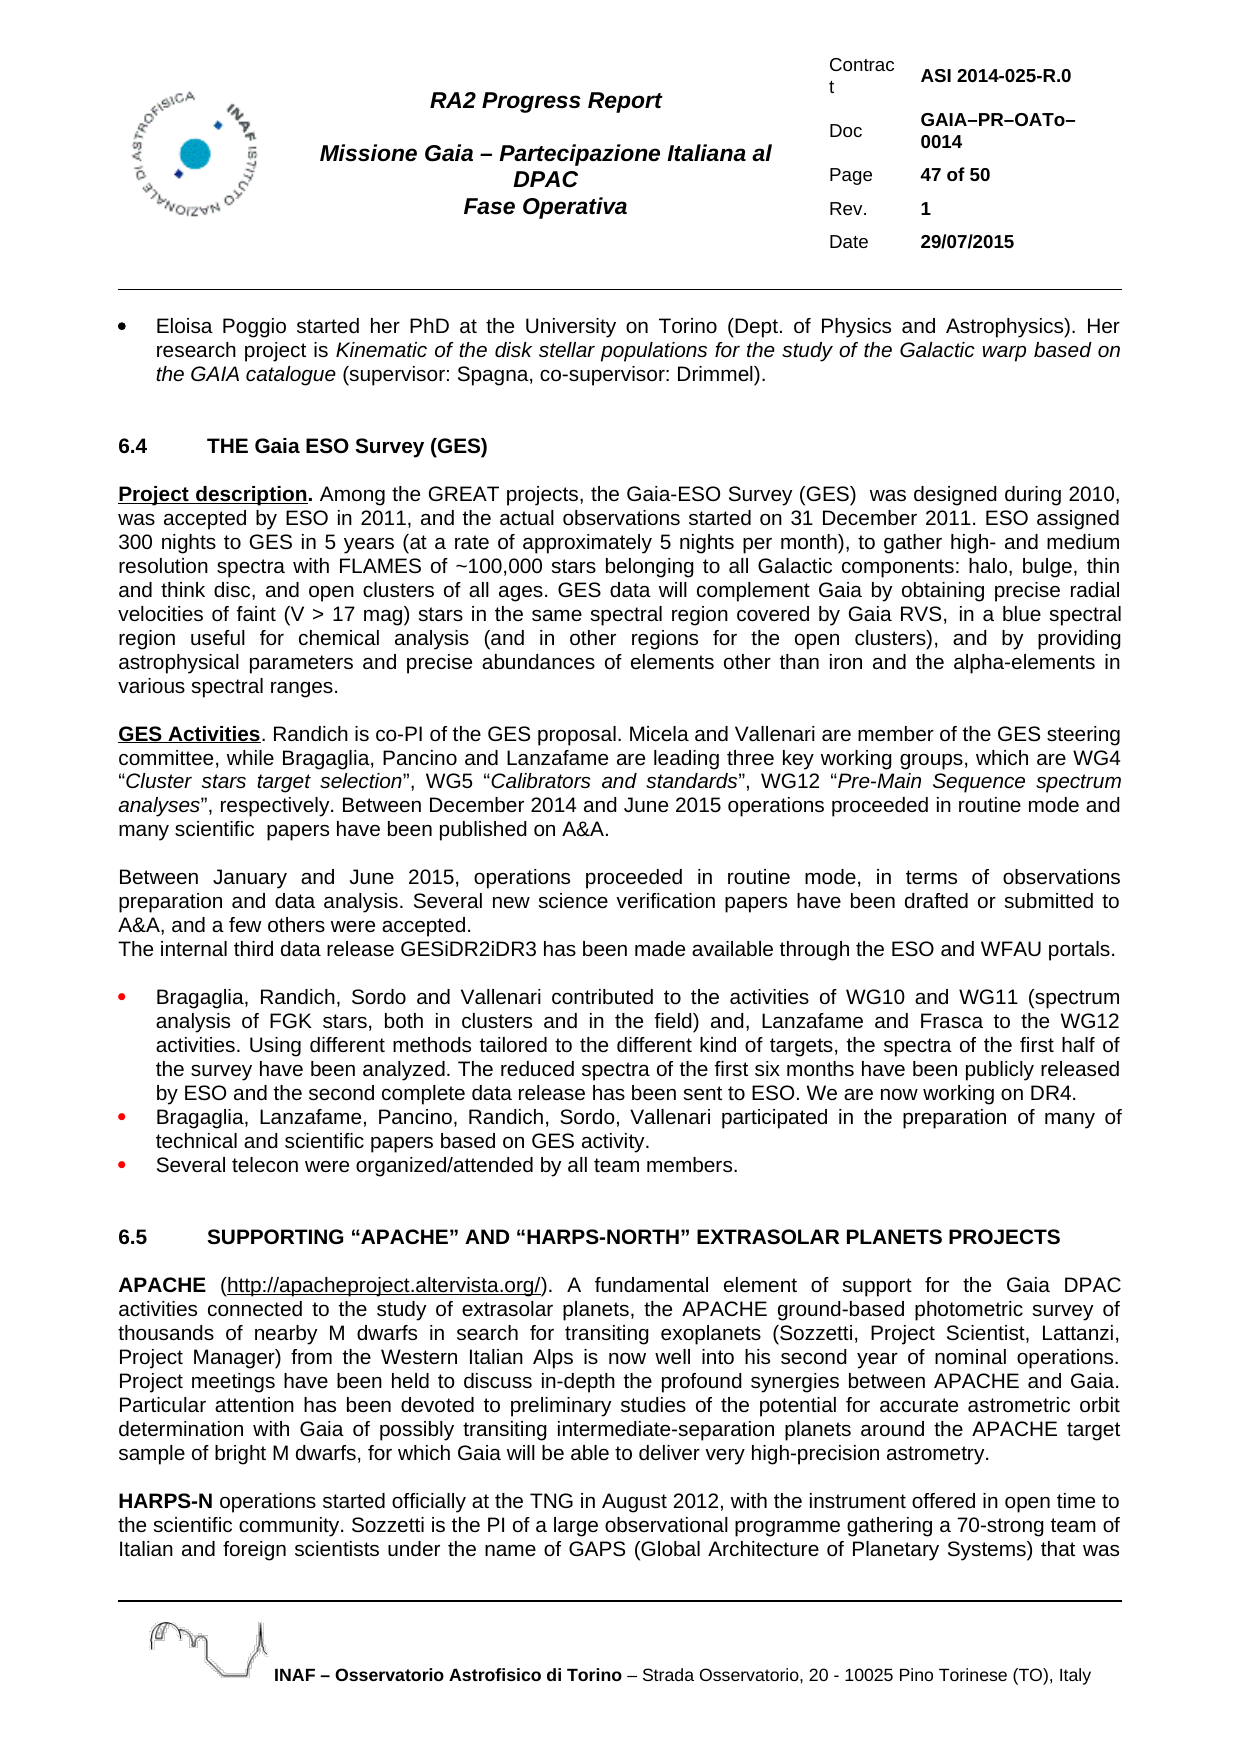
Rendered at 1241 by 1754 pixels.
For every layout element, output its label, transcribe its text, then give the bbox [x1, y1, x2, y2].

subtitle THE Gaia ESO Survey (GES) [118, 434, 1122, 458]
text Between January and June 2015, operations proceeded in routine mode, in terms of observations preparation and data analysis. Several new science verification papers have been drafted or submitted to A&A, and a few others were accepted. [118, 865, 1122, 937]
text The internal third data release GESiDR2iDR3 has been made available through the ESO and WFAU portals. [118, 937, 1122, 961]
list Eloisa Poggio started her PhD at the University on Torino (Dept. of Physics and Astrophysics). Her research project is Kinematic of the disk stellar populations for the study of the Galactic warp based on the GAIA catalogue (supervisor: Spagna, co-supervisor: Drimmel). [118, 314, 1122, 386]
text GES Activities. Randich is co-PI of the GES proposal. Micela and Vallenari are member of the GES steering committee, while Bragaglia, Pancino and Lanzafame are leading three key working groups, which are WG4 “Cluster stars target selection”, WG5 “Calibrators and standards”, WG12 “Pre-Main Sequence spectrum analyses”, respectively. Between December 2014 and June 2015 operations proceeded in routine mode and many scientific papers have been published on A&A. [118, 721, 1122, 841]
picture [148, 1622, 269, 1682]
list Bragaglia, Randich, Sordo and Vallenari contributed to the activities of WG10 and WG11 (spectrum analysis of FGK stars, both in clusters and in the field) and, Lanzafame and Frasca to the WG12 activities. Using different methods tailored to the different kind of targets, the spectra of the first half of the survey have been analyzed. The reduced spectra of the first six months have been publicly released by ESO and the second complete data release has been sent to ESO. We are now working on DR4. [118, 985, 1122, 1105]
list Bragaglia, Lanzafame, Pancino, Randich, Sordo, Vallenari participated in the preparation of many of technical and scientific papers based on GES activity. [118, 1105, 1122, 1153]
picture [129, 89, 258, 218]
list Several telecon were organized/attended by all team members. [118, 1153, 1122, 1177]
text Project description. Among the GREAT projects, the Gaia-ESO Survey (GES) was designed during 2010, was accepted by ESO in 2011, and the actual observations started on 31 December 2011. ESO assigned 300 nights to GES in 5 years (at a rate of approximately 5 nights per month), to gather high- and medium resolution spectra with FLAMES of ~100,000 stars belonging to all Galactic components: halo, bulge, thin and think disc, and open clusters of all ages. GES data will complement Gaia by obtaining precise radial velocities of faint (V > 17 mag) stars in the same spectral region covered by Gaia RVS, in a blue spectral region useful for chemical analysis (and in other regions for the open clusters), and by providing astrophysical parameters and precise abundances of elements other than iron and the alpha-elements in various spectral ranges. [118, 482, 1122, 697]
subtitle SUPPORTING “APACHE” AND “HARPS-NORTH” EXTRASOLAR PLANETS PROJECTS [118, 1225, 1122, 1249]
text APACHE (http://apacheproject.altervista.org/). A fundamental element of support for the Gaia DPAC activities connected to the study of extrasolar planets, the APACHE ground-based photometric survey of thousands of nearby M dwarfs in search for transiting exoplanets (Sozzetti, Project Scientist, Lattanzi, Project Manager) from the Western Italian Alps is now well into his second year of nominal operations. Project meetings have been held to discuss in-depth the profound synergies between APACHE and Gaia. Particular attention has been devoted to preliminary studies of the potential for accurate astrometric orbit determination with Gaia of possibly transiting intermediate-separation planets around the APACHE target sample of bright M dwarfs, for which Gaia will be able to deliver very high-precision astrometry. [118, 1273, 1122, 1464]
